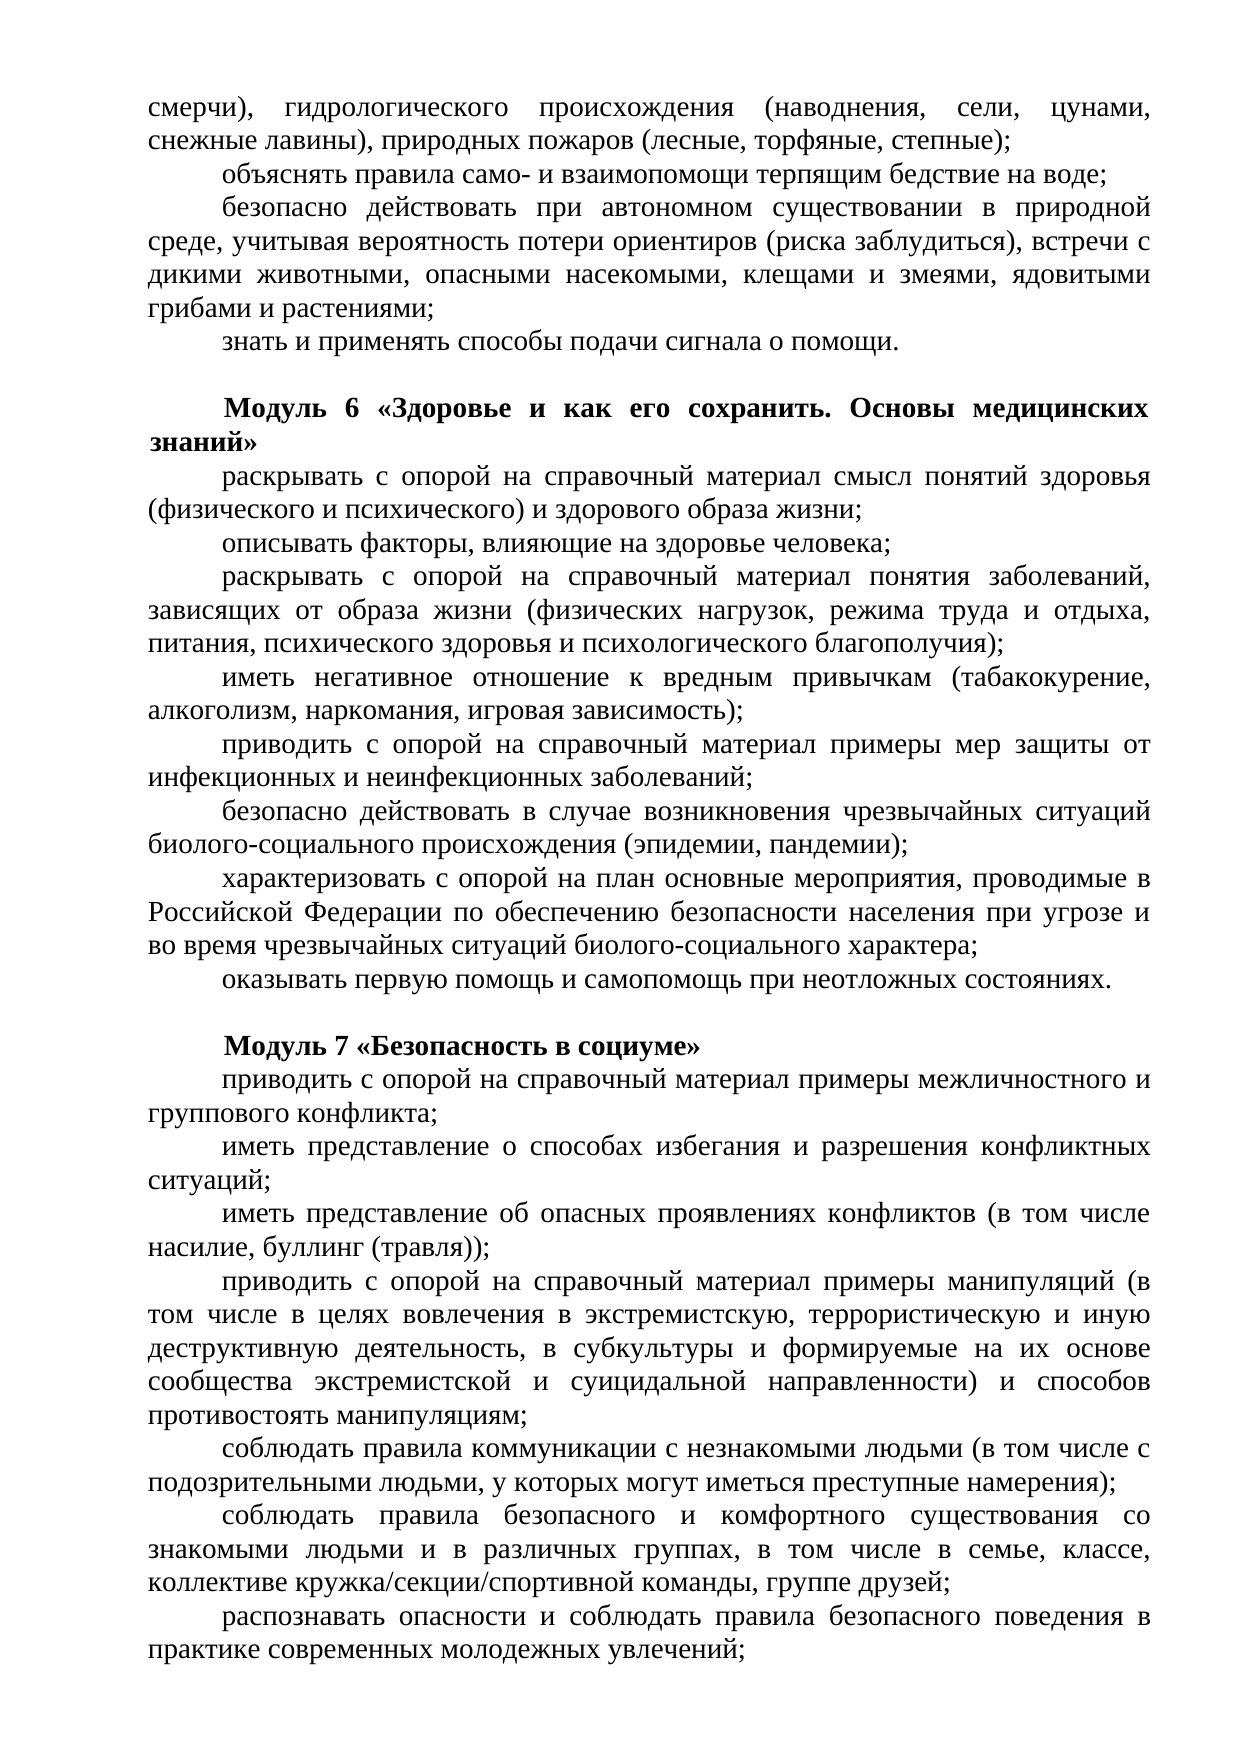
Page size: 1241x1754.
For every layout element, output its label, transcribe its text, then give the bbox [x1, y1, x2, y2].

text соблюдать правила коммуникации с незнакомыми людьми (в том числе с подозрительными людьми, у которых могут иметься преступные намерения); [148, 1430, 1152, 1497]
text приводить с опорой на справочный материал примеры межличностного и группового конфликта; [148, 1061, 1152, 1128]
text оказывать первую помощь и самопомощь при неотложных состояниях. [148, 961, 1152, 994]
text объяснять правила само- и взаимопомощи терпящим бедствие на воде; [148, 156, 1152, 189]
text Модуль 6 «Здоровье и как его сохранить. Основы медицинских знаний» [150, 391, 1149, 458]
text соблюдать правила безопасного и комфортного существования со знакомыми людьми и в различных группах, в том числе в семье, классе, коллективе кружка/секции/спортивной команды, группе друзей; [148, 1497, 1152, 1598]
text приводить с опорой на справочный материал примеры манипуляций (в том числе в целях вовлечения в экстремистскую, террористическую и иную деструктивную деятельность, в субкультуры и формируемые на их основе сообщества экстремистской и суицидальной направленности) и способов противостоять манипуляциям; [148, 1263, 1152, 1430]
text безопасно действовать при автономном существовании в природной среде, учитывая вероятность потери ориентиров (риска заблудиться), встречи с дикими животными, опасными насекомыми, клещами и змеями, ядовитыми грибами и растениями; [148, 189, 1152, 323]
text безопасно действовать в случае возникновения чрезвычайных ситуаций биолого-социального происхождения (эпидемии, пандемии); [148, 793, 1152, 860]
text раскрывать с опорой на справочный материал понятия заболеваний, зависящих от образа жизни (физических нагрузок, режима труда и отдыха, питания, психического здоровья и психологического благополучия); [148, 558, 1152, 659]
text приводить с опорой на справочный материал примеры мер защиты от инфекционных и неинфекционных заболеваний; [148, 726, 1152, 793]
text распознавать опасности и соблюдать правила безопасного поведения в практике современных молодежных увлечений; [148, 1598, 1152, 1665]
text раскрывать с опорой на справочный материал смысл понятий здоровья (физического и психического) и здорового образа жизни; [148, 458, 1152, 525]
text характеризовать с опорой на план основные мероприятия, проводимые в Российской Федерации по обеспечению безопасности населения при угрозе и во время чрезвычайных ситуаций биолого-социального характера; [148, 860, 1152, 961]
text иметь представление о способах избегания и разрешения конфликтных ситуаций; [148, 1128, 1152, 1196]
text иметь негативное отношение к вредным привычкам (табакокурение, алкоголизм, наркомания, игровая зависимость); [148, 659, 1152, 726]
text Модуль 7 «Безопасность в социуме» [150, 1028, 1149, 1061]
text иметь представление об опасных проявлениях конфликтов (в том числе насилие, буллинг (травля)); [148, 1196, 1152, 1263]
text знать и применять способы подачи сигнала о помощи. [148, 323, 1152, 357]
text описывать факторы, влияющие на здоровье человека; [148, 525, 1152, 558]
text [148, 89, 1152, 156]
